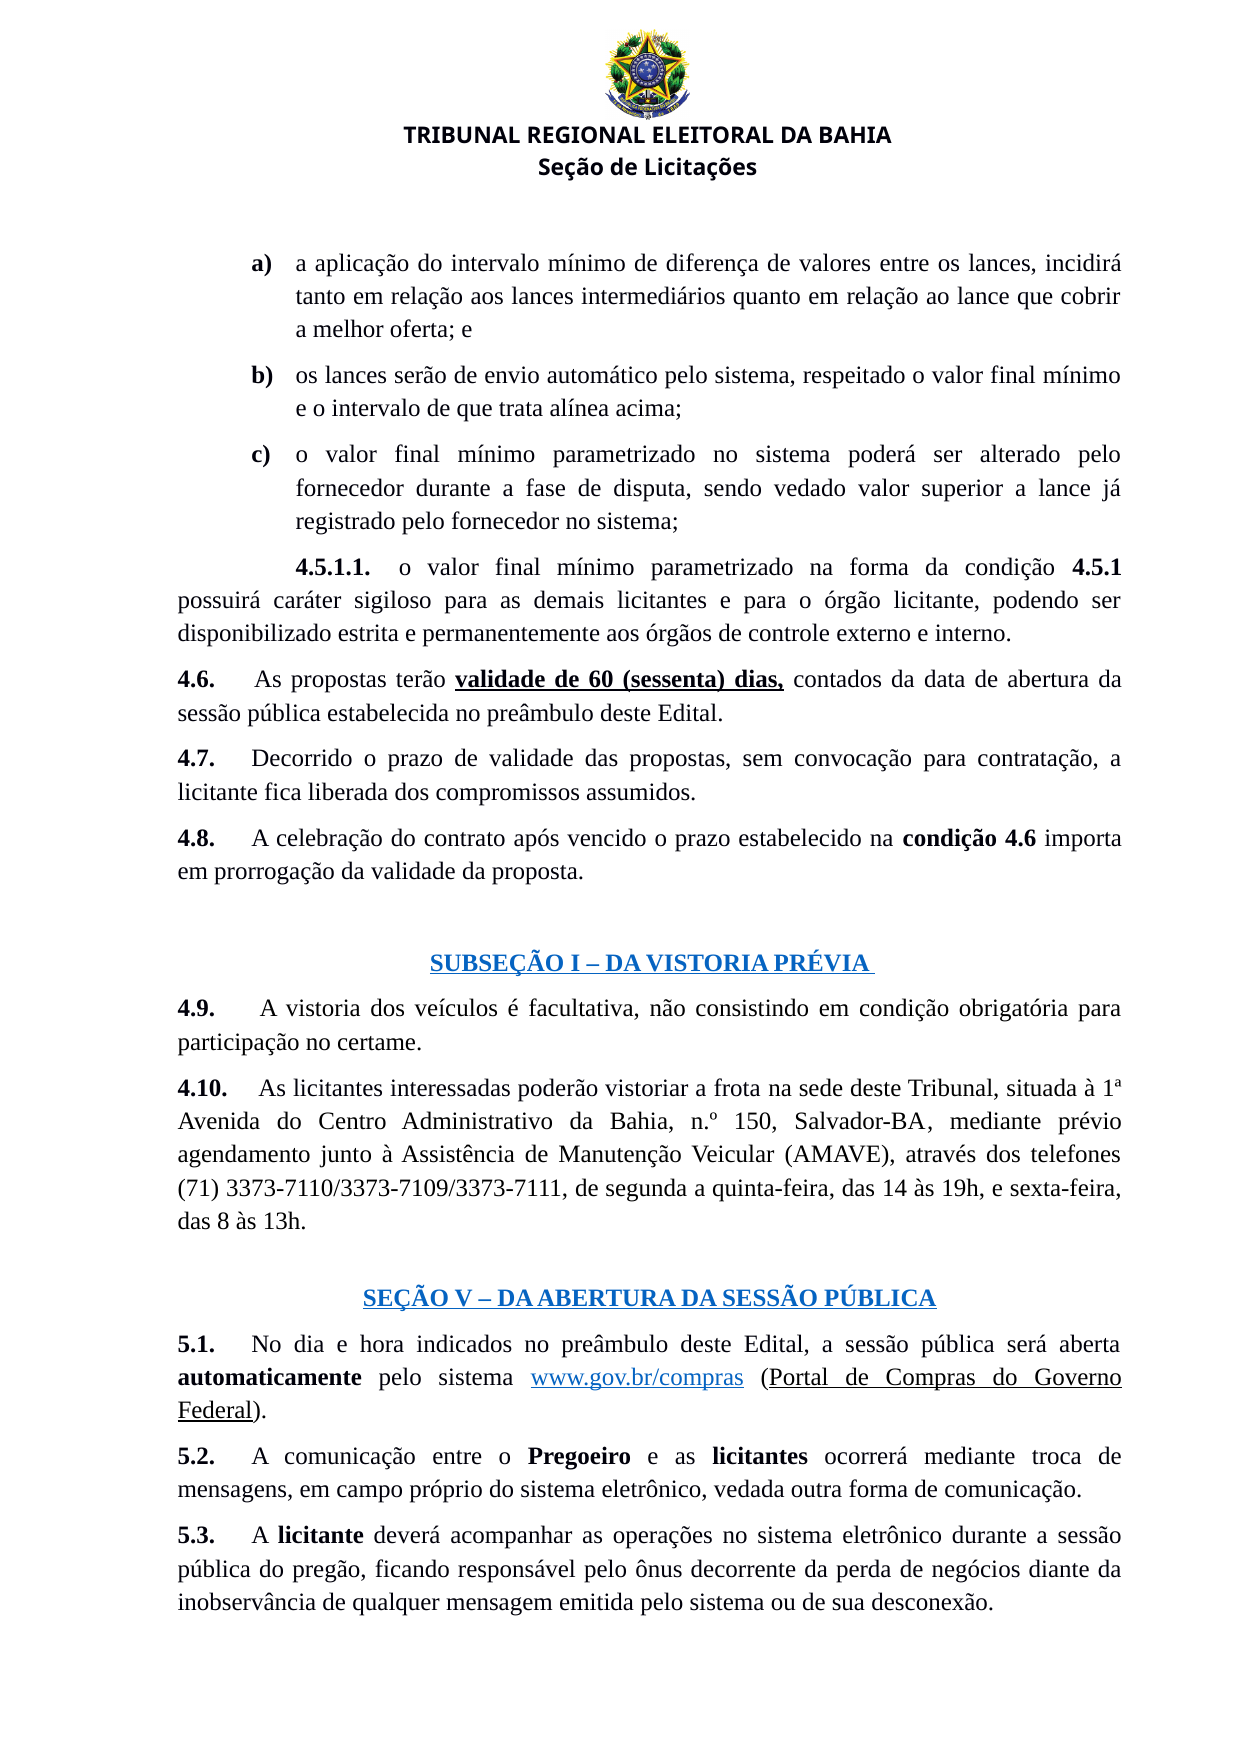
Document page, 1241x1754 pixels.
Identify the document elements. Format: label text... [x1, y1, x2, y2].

text 4.5.1.1. o valor final mínimo parametrizado na forma da condição 4.5.1 possuirá caráter sigiloso para as demais licitantes e para o órgão licitante, podendo ser disponibilizado estrita e permanentemente aos órgãos de controle externo e interno. [177, 548, 1122, 648]
text 5.3. A licitante deverá acompanhar as operações no sistema eletrônico durante a sessão pública do pregão, ficando responsável pelo ônus decorrente da perda de negócios diante da inobservância de qualquer mensagem emitida pelo sistema ou de sua desconexão. [177, 1517, 1122, 1617]
text 4.9. A vistoria dos veículos é facultativa, não consistindo em condição obrigatória para participação no certame. [177, 990, 1122, 1057]
text 4.8. A celebração do contrato após vencido o prazo estabelecido na condição 4.6 importa em prorrogação da validade da proposta. [177, 819, 1122, 886]
text SUBSEÇÃO I – DA VISTORIA PRÉVIA [177, 944, 1122, 978]
text a) a aplicação do intervalo mínimo de diferença de valores entre os lances, incidirá tanto em relação aos lances intermediários quanto em relação ao lance que cobrir a melhor oferta; e [251, 244, 1122, 344]
text 5.2. A comunicação entre o Pregoeiro e as licitantes ocorrerá mediante troca de mensagens, em campo próprio do sistema eletrônico, vedada outra forma de comunicação. [177, 1438, 1122, 1504]
text b) os lances serão de envio automático pelo sistema, respeitado o valor final mínimo e o intervalo de que trata alínea acima; [251, 357, 1122, 423]
text c) o valor final mínimo parametrizado no sistema poderá ser alterado pelo fornecedor durante a fase de disputa, sendo vedado valor superior a lance já registrado pelo fornecedor no sistema; [251, 436, 1122, 536]
text 5.1. No dia e hora indicados no preâmbulo deste Edital, a sessão pública será aberta automaticamente pelo sistema www.gov.br/compras (Portal de Compras do Governo Federal). [177, 1325, 1122, 1425]
text 4.10. As licitantes interessadas poderão vistoriar a frota na sede deste Tribunal, situada à 1ª Avenida do Centro Administrativo da Bahia, n.º 150, Salvador-BA, mediante prévio agendamento junto à Assistência de Manutenção Veicular (AMAVE), através dos telefones (71) 3373-7110/3373-7109/3373-7111, de segunda a quinta-feira, das 14 às 19h, e sexta-feira, das 8 às 13h. [177, 1069, 1122, 1236]
text SEÇÃO V – DA ABERTURA DA SESSÃO PÚBLICA [177, 1279, 1122, 1313]
text 4.7. Decorrido o prazo de validade das propostas, sem convocação para contratação, a licitante fica liberada dos compromissos assumidos. [177, 740, 1122, 807]
text 4.6. As propostas terão validade de 60 (sessenta) dias, contados da data de abertura da sessão pública estabelecida no preâmbulo deste Edital. [177, 661, 1122, 728]
